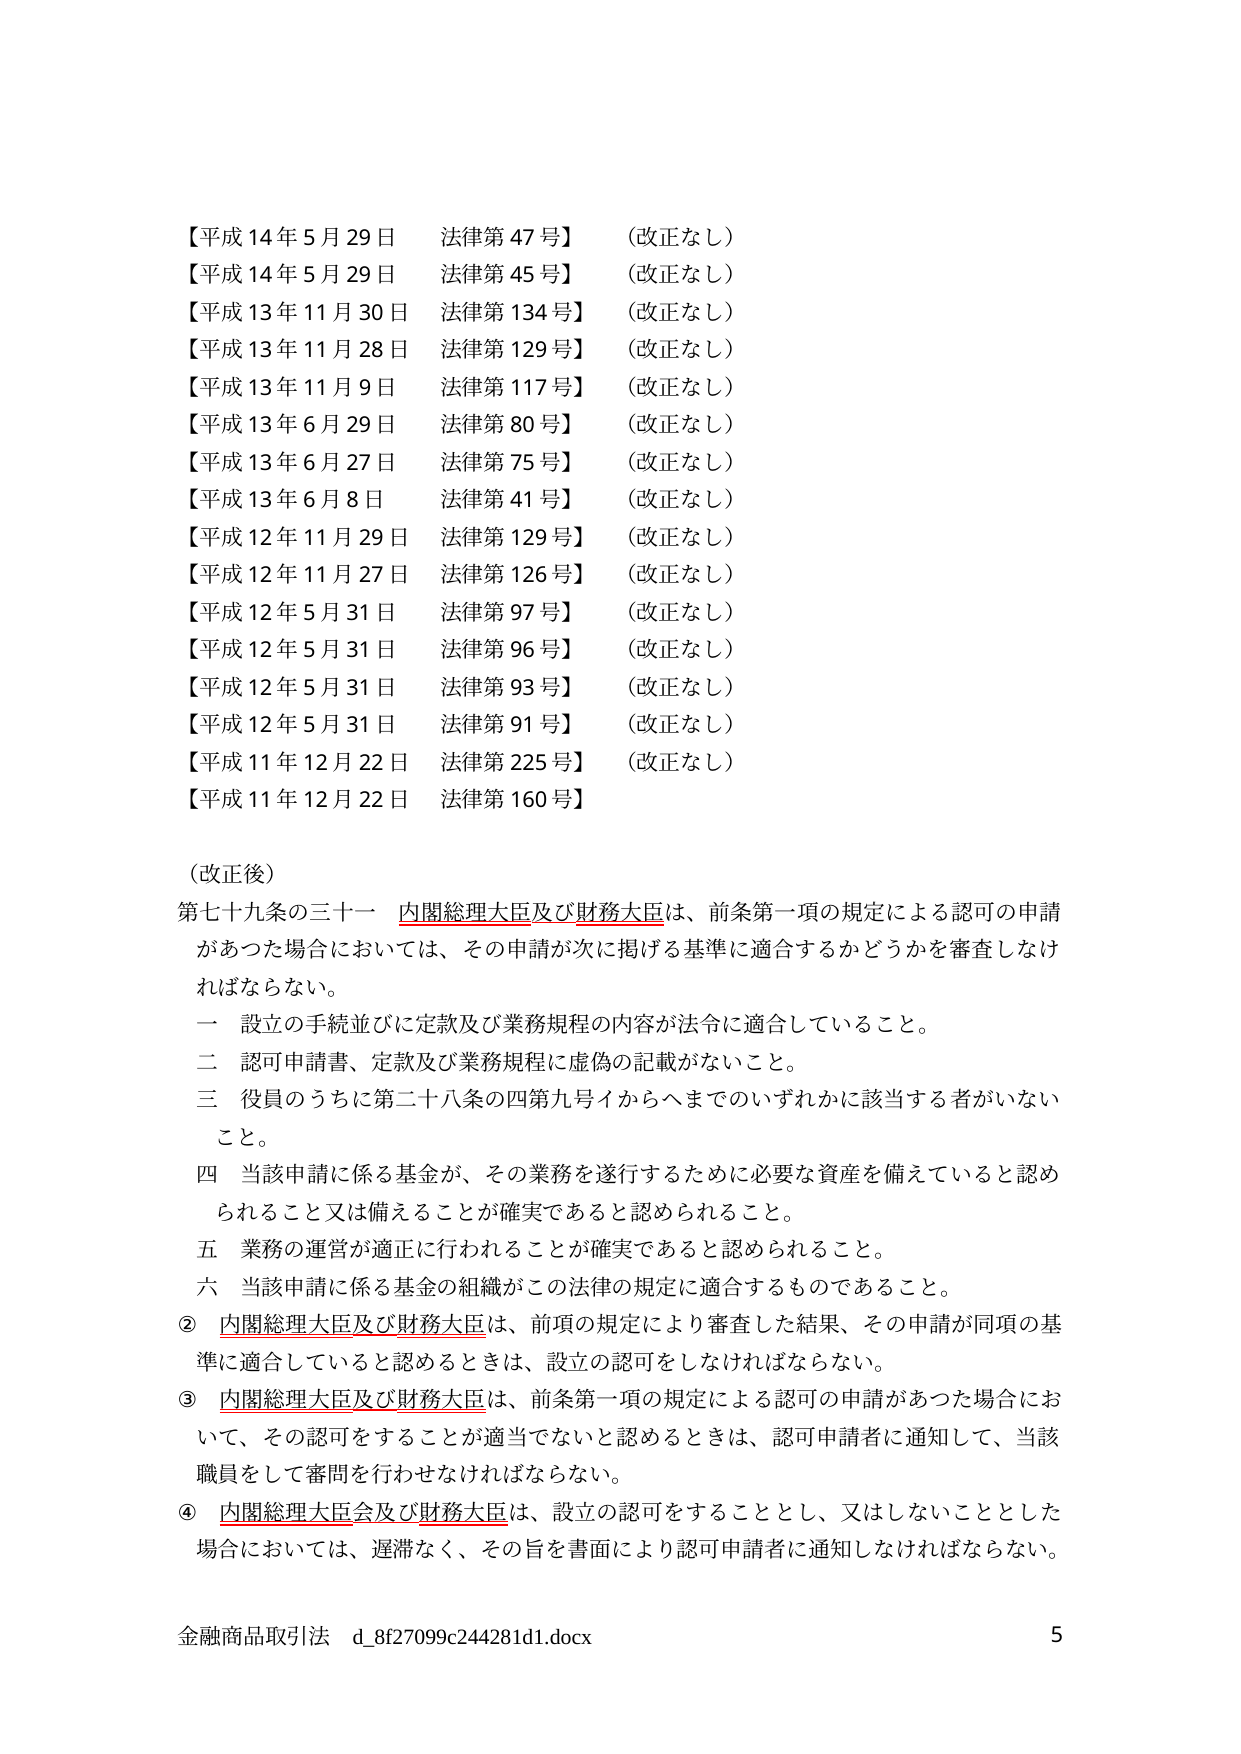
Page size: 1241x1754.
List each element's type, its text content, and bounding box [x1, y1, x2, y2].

text 【平成13年6月29日 法律第80号】 （改正なし） [177, 404, 1063, 442]
text ④ 内閣総理大臣会及び財務大臣は、設立の認可をすることとし、又はしないこととした場合においては、遅滞なく、その旨を書面により認可申請者に通知しなければならない。 [177, 1492, 1063, 1567]
text 【平成12年11月27日 法律第126号】 （改正なし） [177, 554, 1063, 592]
text ③ 内閣総理大臣及び財務大臣は、前条第一項の規定による認可の申請があつた場合において、その認可をすることが適当でないと認めるときは、認可申請者に通知して、当該職員をして審問を行わせなければならない。 [177, 1379, 1063, 1492]
text 【平成13年6月27日 法律第75号】 （改正なし） [177, 442, 1063, 479]
text 【平成13年11月30日 法律第134号】 （改正なし） [177, 292, 1063, 329]
text 【平成12年5月31日 法律第93号】 （改正なし） [177, 667, 1063, 704]
text 【平成13年11月9日 法律第117号】 （改正なし） [177, 367, 1063, 404]
text 第七十九条の三十一 内閣総理大臣及び財務大臣は、前条第一項の規定による認可の申請があつた場合においては、その申請が次に掲げる基準に適合するかどうかを審査しなければならない。 [177, 892, 1063, 1004]
text 【平成12年5月31日 法律第91号】 （改正なし） [177, 704, 1063, 742]
text 四 当該申請に係る基金が、その業務を遂行するために必要な資産を備えていると認められること又は備えることが確実であると認められること。 [196, 1154, 1063, 1229]
text 【平成14年5月29日 法律第45号】 （改正なし） [177, 254, 1063, 292]
text 【平成13年11月28日 法律第129号】 （改正なし） [177, 329, 1063, 367]
text 【平成13年6月8日 法律第41号】 （改正なし） [177, 479, 1063, 517]
text 【平成11年12月22日 法律第225号】 （改正なし） [177, 742, 1063, 779]
text ② 内閣総理大臣及び財務大臣は、前項の規定により審査した結果、その申請が同項の基準に適合していると認めるときは、設立の認可をしなければならない。 [177, 1304, 1063, 1379]
text 六 当該申請に係る基金の組織がこの法律の規定に適合するものであること。 [196, 1267, 1063, 1304]
text 【平成11年12月22日 法律第160号】 [177, 779, 1063, 817]
text 一 設立の手続並びに定款及び業務規程の内容が法令に適合していること。 [196, 1004, 1063, 1042]
text （改正後） [177, 854, 1063, 892]
text 三 役員のうちに第二十八条の四第九号イからヘまでのいずれかに該当する者がいないこと。 [196, 1079, 1063, 1154]
text 【平成12年5月31日 法律第97号】 （改正なし） [177, 592, 1063, 629]
text 二 認可申請書、定款及び業務規程に虚偽の記載がないこと。 [196, 1042, 1063, 1079]
text 【平成12年5月31日 法律第96号】 （改正なし） [177, 629, 1063, 667]
text 【平成12年11月29日 法律第129号】 （改正なし） [177, 517, 1063, 554]
text 五 業務の運営が適正に行われることが確実であると認められること。 [196, 1229, 1063, 1267]
text 【平成14年5月29日 法律第47号】 （改正なし） [177, 217, 1063, 254]
